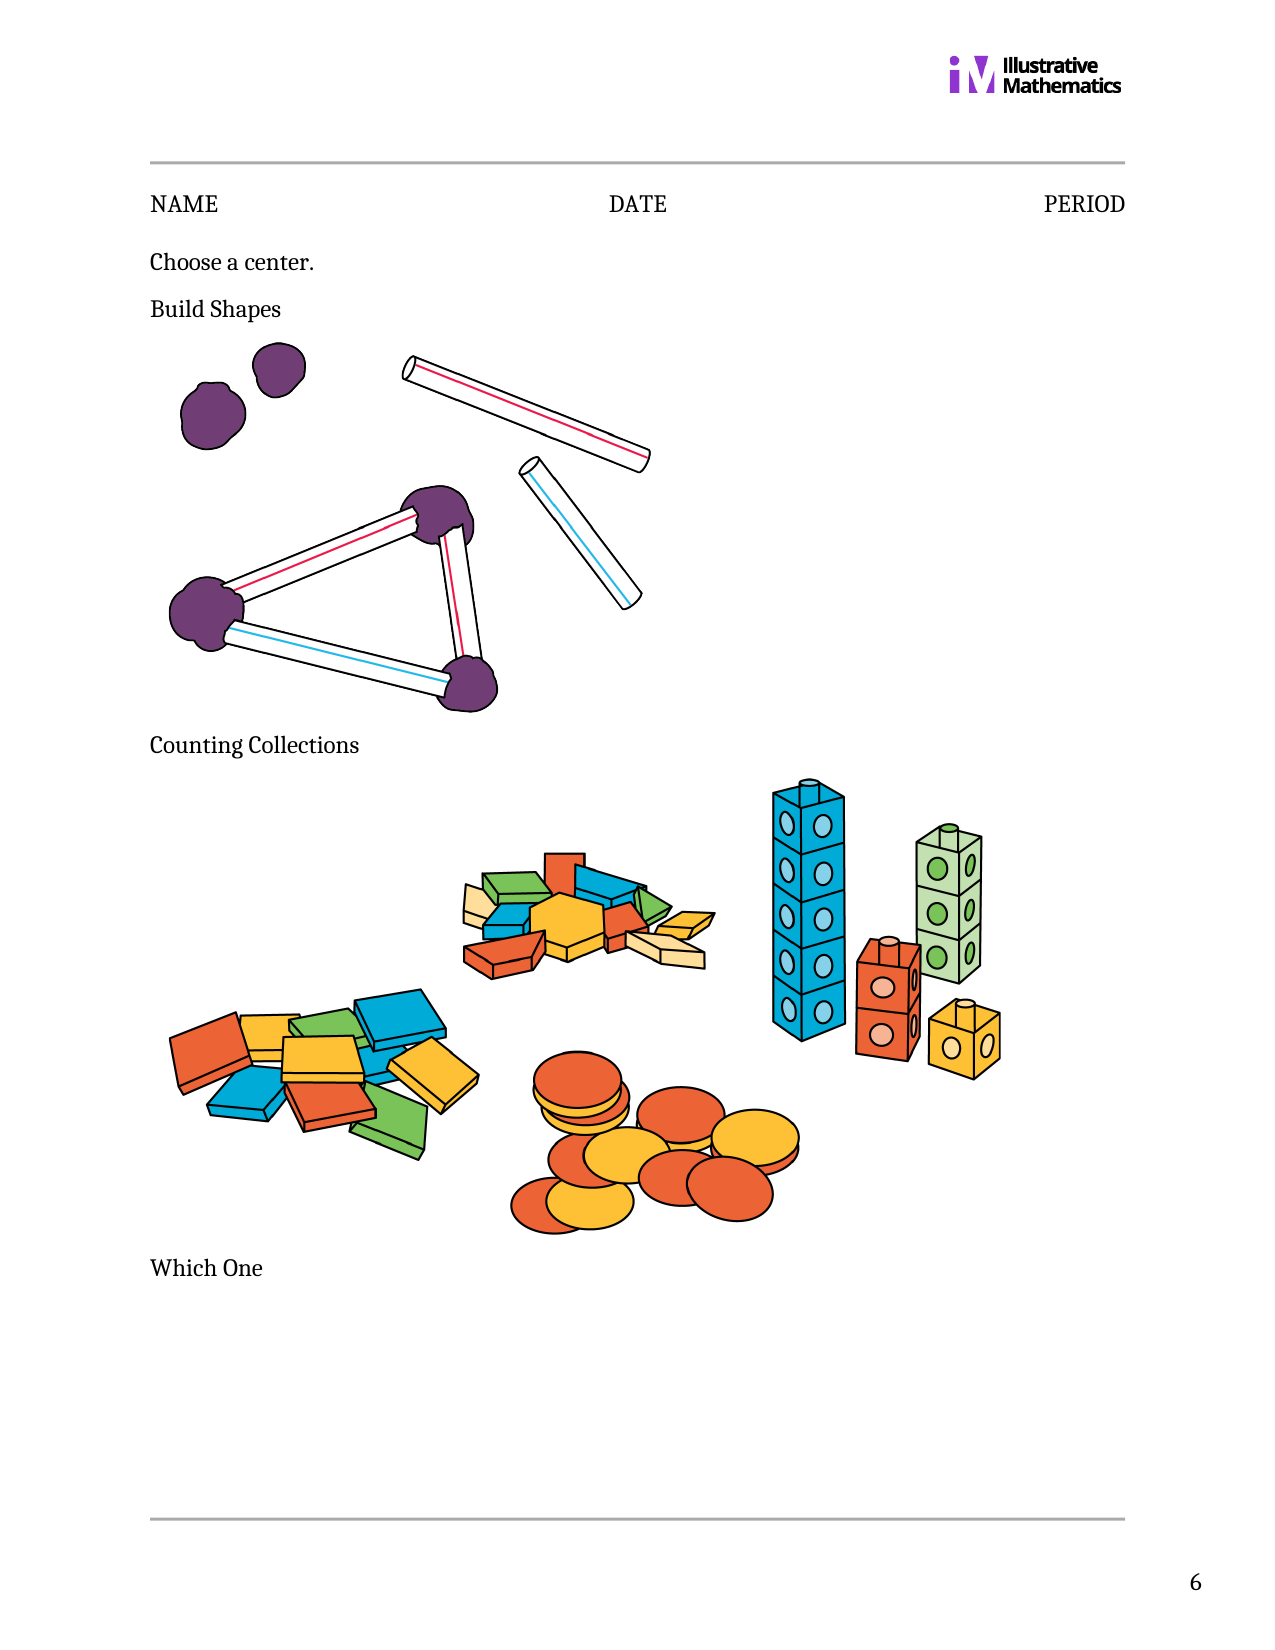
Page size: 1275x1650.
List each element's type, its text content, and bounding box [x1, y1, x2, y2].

text Counting Collections [150, 731, 1125, 760]
text Which One [150, 1254, 1125, 1282]
text Choose a center. [150, 247, 1125, 276]
text Build Shapes [150, 295, 1125, 324]
picture [168, 342, 651, 713]
picture [168, 778, 1001, 1235]
picture [949, 55, 1121, 93]
